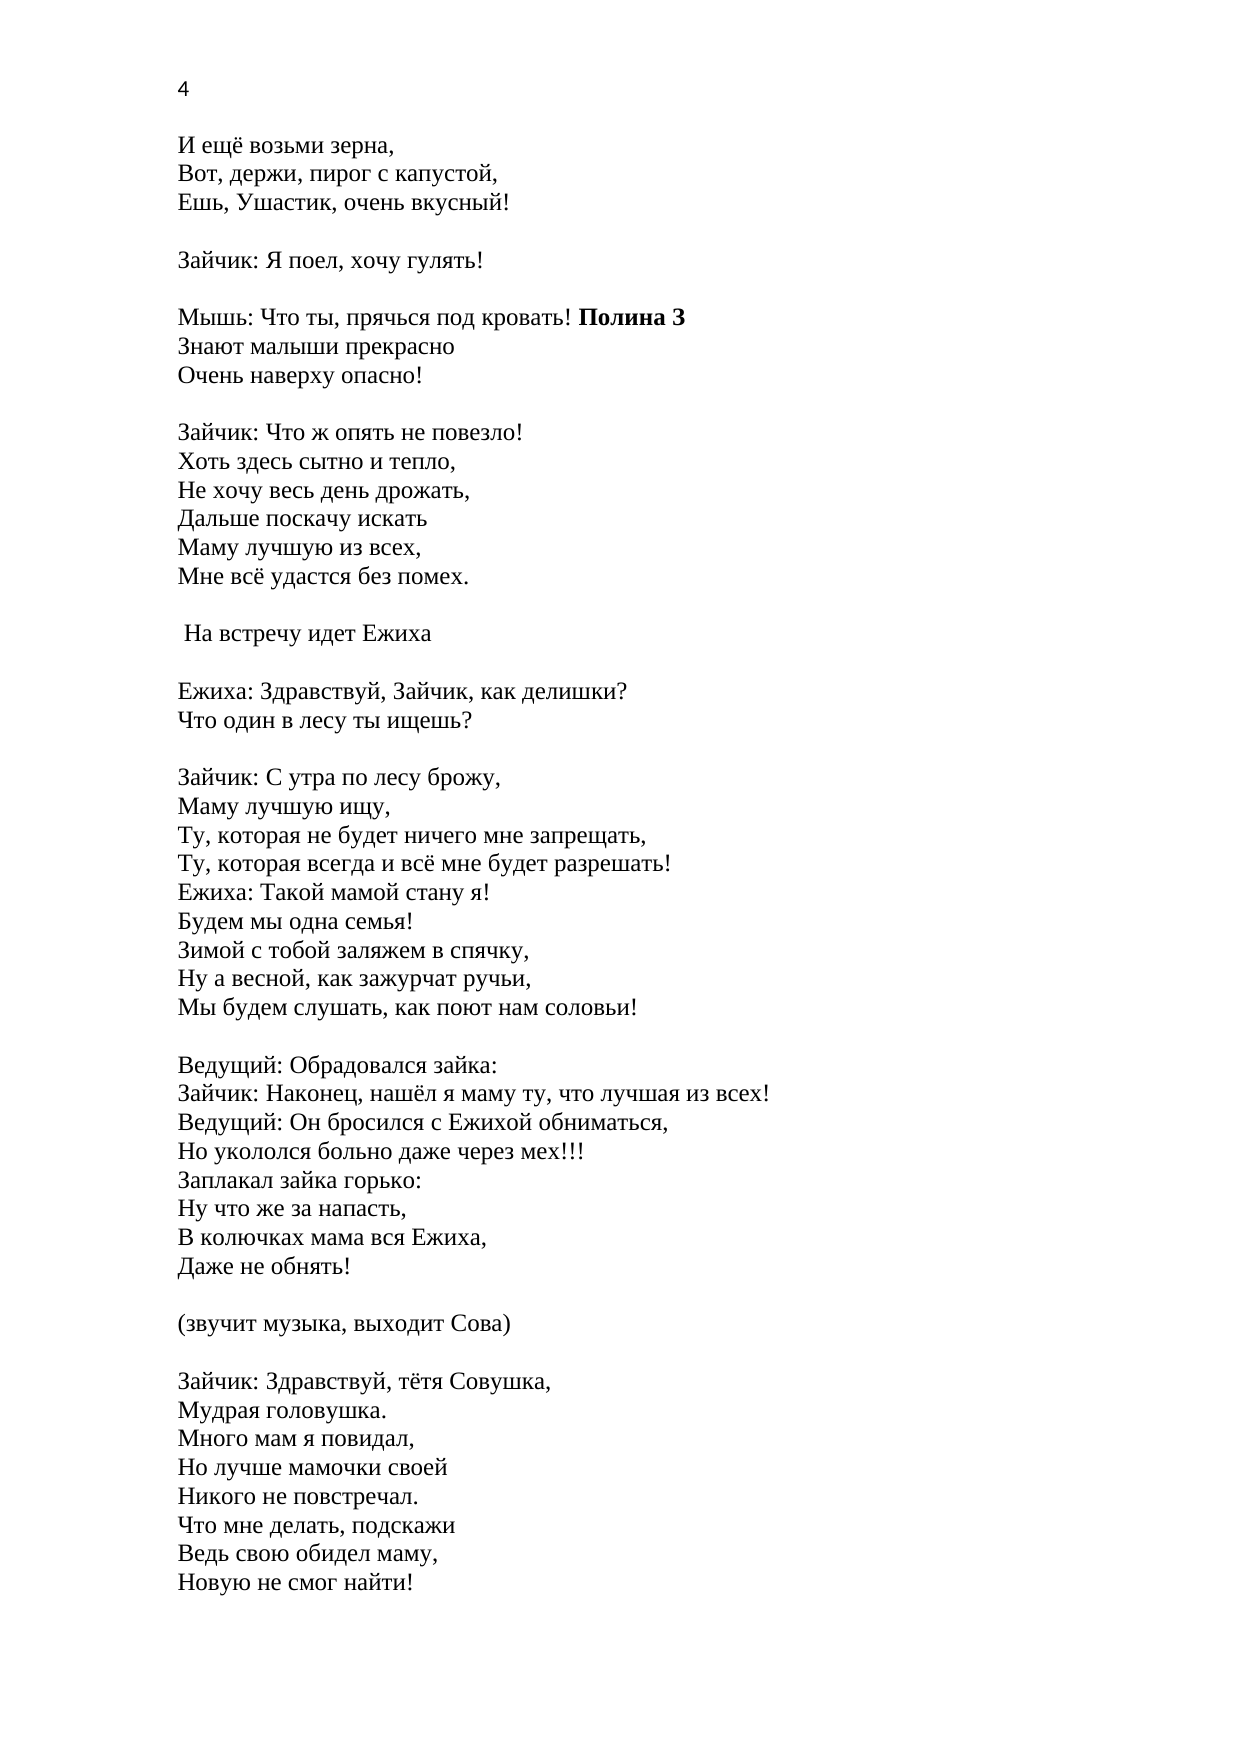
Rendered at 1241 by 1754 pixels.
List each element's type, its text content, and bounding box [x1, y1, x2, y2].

text Хоть здесь сытно и тепло, [177, 446, 1152, 475]
text Вот, держи, пирог с капустой, [177, 158, 1152, 187]
text Зайчик: Что ж опять не повезло! [177, 417, 1152, 446]
text Ведь свою обидел маму, [177, 1538, 1152, 1567]
text Что мне делать, подскажи [177, 1510, 1152, 1538]
text Ту, которая всегда и всё мне будет разрешать! [177, 848, 1152, 877]
text Ежиха: Такой мамой стану я! [177, 877, 1152, 906]
text Мне всё удастся без помех. [177, 561, 1152, 590]
text Новую не смог найти! [177, 1567, 1152, 1596]
text И ещё возьми зерна, [177, 130, 1152, 158]
text Ежиха: Здравствуй, Зайчик, как делишки? [177, 676, 1152, 705]
text Дальше поскачу искать [177, 503, 1152, 532]
text Не хочу весь день дрожать, [177, 475, 1152, 503]
text Много мам я повидал, [177, 1423, 1152, 1452]
text Но лучше мамочки своей [177, 1452, 1152, 1481]
text Но укололся больно даже через мех!!! [177, 1136, 1152, 1165]
text Ешь, Ушастик, очень вкусный! [177, 187, 1152, 216]
text Зимой с тобой заляжем в спячку, [177, 935, 1152, 963]
text Ведущий: Он бросился с Ежихой обниматься, [177, 1107, 1152, 1136]
text Никого не повстречал. [177, 1481, 1152, 1510]
text Будем мы одна семья! [177, 906, 1152, 935]
text Очень наверху опасно! [177, 360, 1152, 388]
text Зайчик: С утра по лесу брожу, [177, 762, 1152, 791]
text Заплакал зайка горько: [177, 1165, 1152, 1193]
text Маму лучшую ищу, [177, 791, 1152, 820]
text Мышь: Что ты, прячься под кровать! Полина З [177, 302, 1152, 331]
text Знают малыши прекрасно [177, 331, 1152, 360]
text Мудрая головушка. [177, 1395, 1152, 1423]
text Ведущий: Обрадовался зайка: [177, 1050, 1152, 1078]
text (звучит музыка, выходит Сова) [177, 1308, 1152, 1337]
text На встречу идет Ежиха [177, 618, 1152, 647]
text Что один в лесу ты ищешь? [177, 705, 1152, 733]
text Маму лучшую из всех, [177, 532, 1152, 561]
text Ту, которая не будет ничего мне запрещать, [177, 820, 1152, 848]
text В колючках мама вся Ежиха, [177, 1222, 1152, 1251]
text Зайчик: Наконец, нашёл я маму ту, что лучшая из всех! [177, 1078, 1152, 1107]
text Мы будем слушать, как поют нам соловьи! [177, 992, 1152, 1021]
text Ну а весной, как зажурчат ручьи, [177, 963, 1152, 992]
text Зайчик: Здравствуй, тётя Совушка, [177, 1366, 1152, 1395]
text Даже не обнять! [177, 1251, 1152, 1280]
text Зайчик: Я поел, хочу гулять! [177, 245, 1152, 273]
text Ну что же за напасть, [177, 1193, 1152, 1222]
